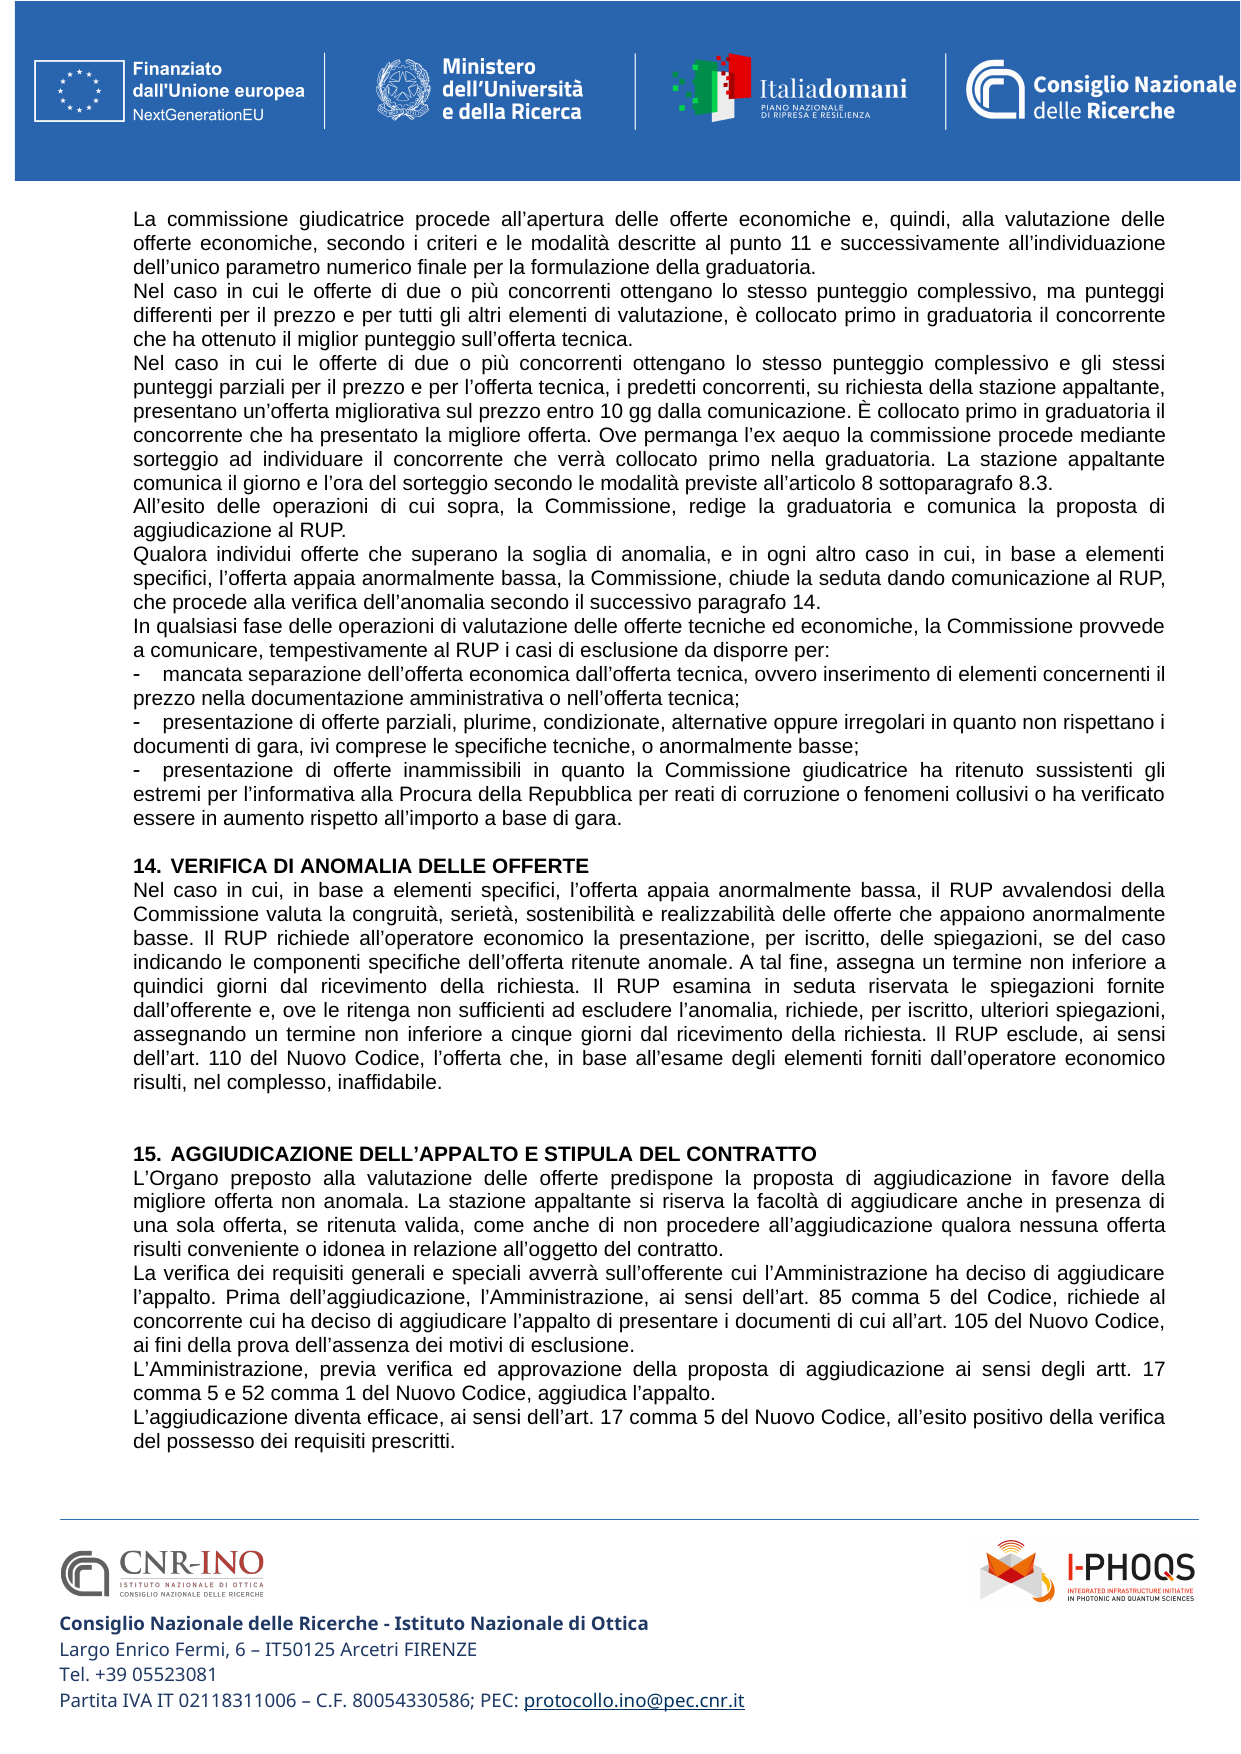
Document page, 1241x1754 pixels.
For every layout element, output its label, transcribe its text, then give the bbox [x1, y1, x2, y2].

text L’aggiudicazione diventa efficace, ai sensi dell’art. 17 comma 5 del Nuovo Codice, all’esito positivo della verifica del possesso dei requisiti prescritti. [133, 1405, 1167, 1453]
text La commissione giudicatrice procede all’apertura delle offerte economiche e, quindi, alla valutazione delle offerte economiche, secondo i criteri e le modalità descritte al punto 11 e successivamente all’individuazione dell’unico parametro numerico finale per la formulazione della graduatoria. [133, 207, 1167, 279]
subtitle VERIFICA DI ANOMALIA DELLE OFFERTE [133, 854, 1167, 878]
picture [14, 1, 1241, 181]
text Nel caso in cui le offerte di due o più concorrenti ottengano lo stesso punteggio complessivo, ma punteggi differenti per il prezzo e per tutti gli altri elementi di valutazione, è collocato primo in graduatoria il concorrente che ha ottenuto il miglior punteggio sull’offerta tecnica. [133, 279, 1167, 351]
list mancata separazione dell’offerta economica dall’offerta tecnica, ovvero inserimento di elementi concernenti il prezzo nella documentazione amministrativa o nell’offerta tecnica; [133, 662, 1167, 710]
subtitle AGGIUDICAZIONE DELL’APPALTO E STIPULA DEL CONTRATTO [133, 1141, 1167, 1165]
picture [57, 1547, 268, 1600]
text Nel caso in cui le offerte di due o più concorrenti ottengano lo stesso punteggio complessivo e gli stessi punteggi parziali per il prezzo e per l’offerta tecnica, i predetti concorrenti, su richiesta della stazione appaltante, presentano un’offerta migliorativa sul prezzo entro 10 gg dalla comunicazione. È collocato primo in graduatoria il concorrente che ha presentato la migliore offerta. Ove permanga l’ex aequo la commissione procede mediante sorteggio ad individuare il concorrente che verrà collocato primo nella graduatoria. La stazione appaltante comunica il giorno e l’ora del sorteggio secondo le modalità previste all’articolo 8 sottoparagrafo 8.3. [133, 351, 1167, 494]
text La verifica dei requisiti generali e speciali avverrà sull’offerente cui l’Amministrazione ha deciso di aggiudicare l’appalto. Prima dell’aggiudicazione, l’Amministrazione, ai sensi dell’art. 85 comma 5 del Codice, richiede al concorrente cui ha deciso di aggiudicare l’appalto di presentare i documenti di cui all’art. 105 del Nuovo Codice, ai fini della prova dell’assenza dei motivi di esclusione. [133, 1261, 1167, 1357]
list presentazione di offerte parziali, plurime, condizionate, alternative oppure irregolari in quanto non rispettano i documenti di gara, ivi comprese le specifiche tecniche, o anormalmente basse; [133, 710, 1167, 758]
list presentazione di offerte inammissibili in quanto la Commissione giudicatrice ha ritenuto sussistenti gli estremi per l’informativa alla Procura della Repubblica per reati di corruzione o fenomeni collusivi o ha verificato essere in aumento rispetto all’importo a base di gara. [133, 758, 1167, 830]
text All’esito delle operazioni di cui sopra, la Commissione, redige la graduatoria e comunica la proposta di aggiudicazione al RUP. [133, 494, 1167, 542]
text Qualora individui offerte che superano la soglia di anomalia, e in ogni altro caso in cui, in base a elementi specifici, l’offerta appaia anormalmente bassa, la Commissione, chiude la seduta dando comunicazione al RUP, che procede alla verifica dell’anomalia secondo il successivo paragrafo 14. [133, 542, 1167, 614]
text L’Amministrazione, previa verifica ed approvazione della proposta di aggiudicazione ai sensi degli artt. 17 comma 5 e 52 comma 1 del Nuovo Codice, aggiudica l’appalto. [133, 1357, 1167, 1405]
picture [969, 1535, 1199, 1609]
text Nel caso in cui, in base a elementi specifici, l’offerta appaia anormalmente bassa, il RUP avvalendosi della Commissione valuta la congruità, serietà, sostenibilità e realizzabilità delle offerte che appaiono anormalmente basse. Il RUP richiede all’operatore economico la presentazione, per iscritto, delle spiegazioni, se del caso indicando le componenti specifiche dell’offerta ritenute anomale. A tal fine, assegna un termine non inferiore a quindici giorni dal ricevimento della richiesta. Il RUP esamina in seduta riservata le spiegazioni fornite dall’offerente e, ove le ritenga non sufficienti ad escludere l’anomalia, richiede, per iscritto, ulteriori spiegazioni, assegnando un termine non inferiore a cinque giorni dal ricevimento della richiesta. Il RUP esclude, ai sensi dell’art. 110 del Nuovo Codice, l’offerta che, in base all’esame degli elementi forniti dall’operatore economico risulti, nel complesso, inaffidabile. [133, 878, 1167, 1093]
text In qualsiasi fase delle operazioni di valutazione delle offerte tecniche ed economiche, la Commissione provvede a comunicare, tempestivamente al RUP i casi di esclusione da disporre per: [133, 614, 1167, 662]
text L’Organo preposto alla valutazione delle offerte predispone la proposta di aggiudicazione in favore della migliore offerta non anomala. La stazione appaltante si riserva la facoltà di aggiudicare anche in presenza di una sola offerta, se ritenuta valida, come anche di non procedere all’aggiudicazione qualora nessuna offerta risulti conveniente o idonea in relazione all’oggetto del contratto. [133, 1165, 1167, 1261]
